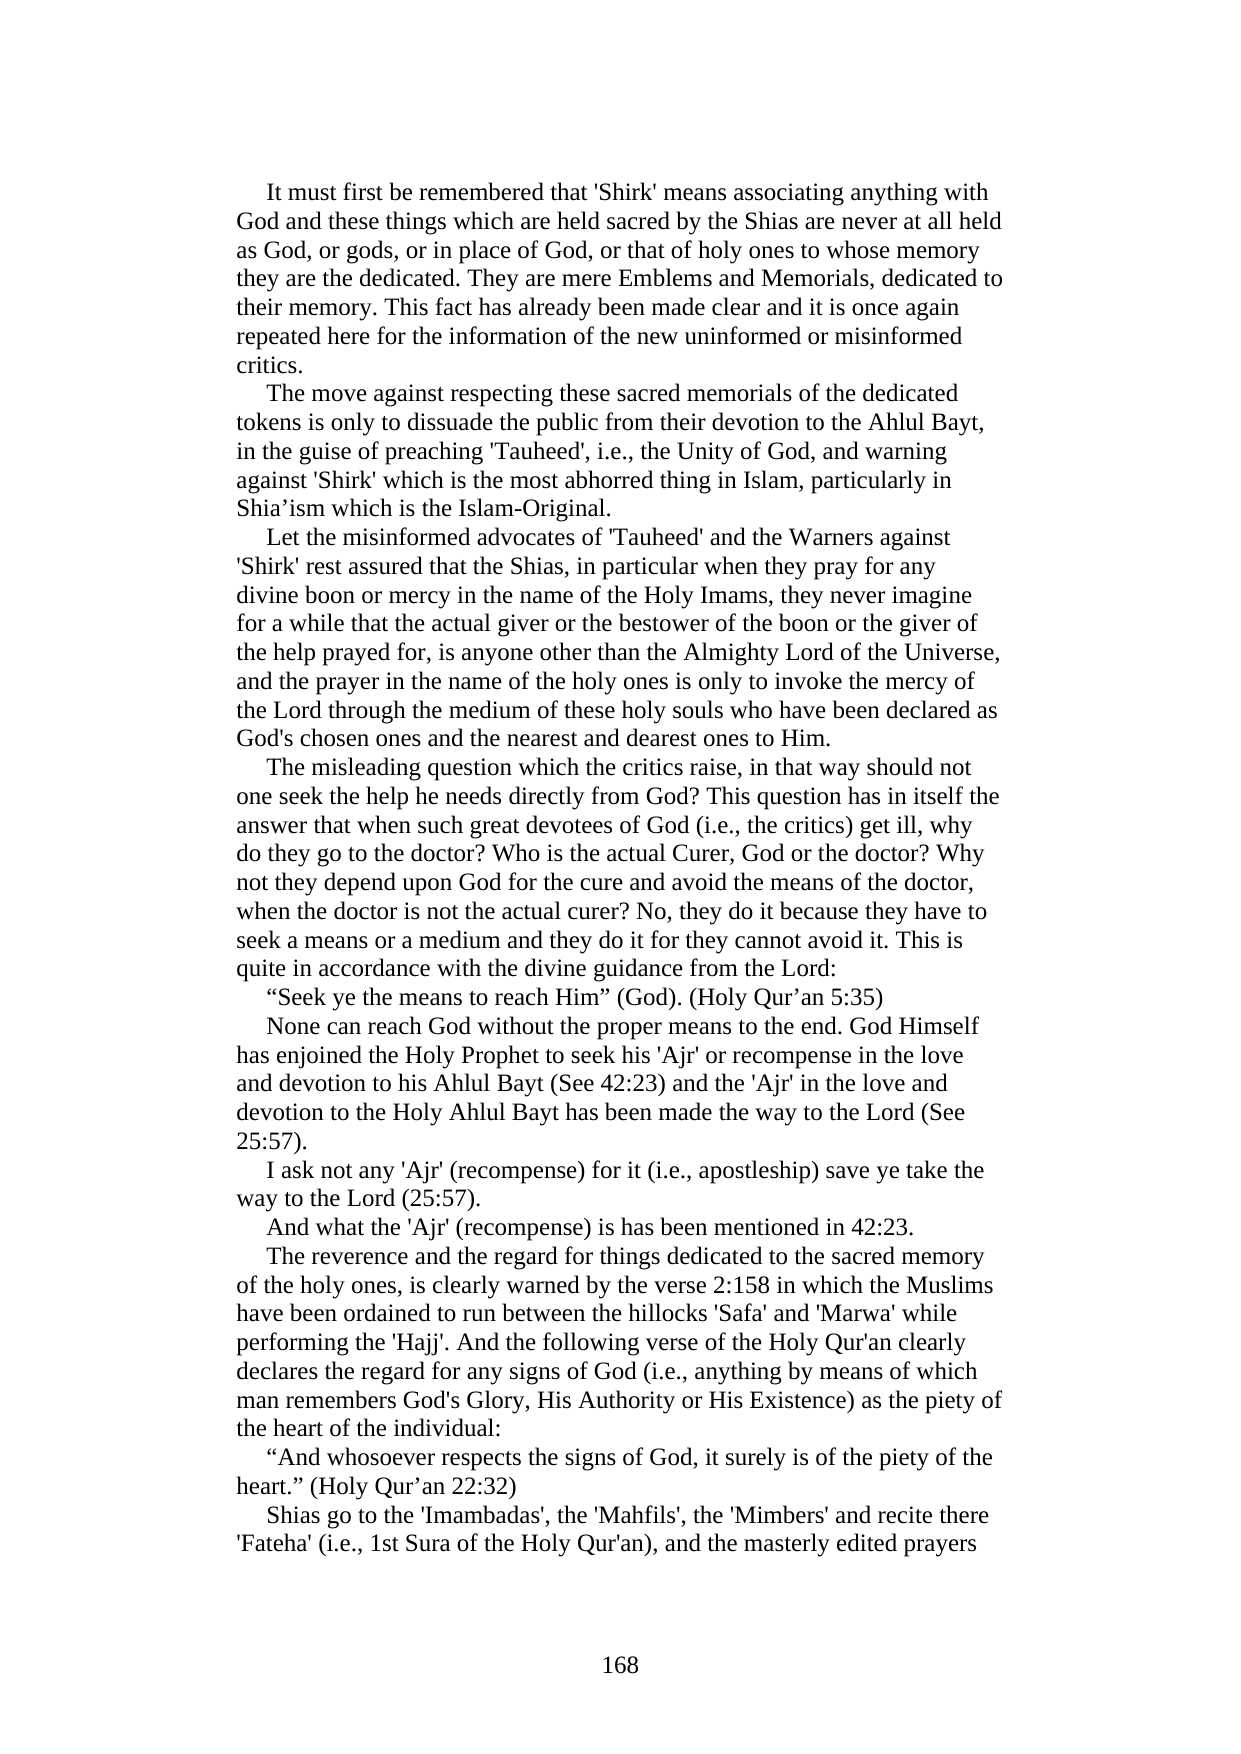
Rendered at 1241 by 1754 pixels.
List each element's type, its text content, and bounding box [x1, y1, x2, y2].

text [236, 1500, 1004, 1557]
text I ask not any 'Ajr' (recompense) for it (i.e., apostleship) save ye take the way to the Lord (25:57). [236, 1155, 1004, 1212]
text “Seek ye the means to reach Him” (God). (Holy Qur’an 5:35) [236, 982, 1004, 1011]
text None can reach God without the proper means to the end. God Himself has enjoined the Holy Prophet to seek his 'Ajr' or recompense in the love and devotion to his Ahlul Bayt (See 42:23) and the 'Ajr' in the love and devotion to the Holy Ahlul Bayt has been made the way to the Lord (See 25:57). [236, 1011, 1004, 1155]
text The reverence and the regard for things dedicated to the sacred memory of the holy ones, is clearly warned by the verse 2:158 in which the Muslims have been ordained to run between the hillocks 'Safa' and 'Marwa' while performing the 'Hajj'. And the following verse of the Holy Qur'an clearly declares the regard for any signs of God (i.e., anything by means of which man remembers God's Glory, His Authority or His Existence) as the piety of the heart of the individual: [236, 1241, 1004, 1442]
text The move against respecting these sacred memorials of the dedicated tokens is only to dissuade the public from their devotion to the Ahlul Bayt, in the guise of preaching 'Tauheed', i.e., the Unity of God, and warning against 'Shirk' which is the most abhorred thing in Islam, particularly in Shia’ism which is the Islam-Original. [236, 378, 1004, 522]
text And what the 'Ajr' (recompense) is has been mentioned in 42:23. [236, 1212, 1004, 1241]
text The misleading question which the critics raise, in that way should not one seek the help he needs directly from God? This question has in itself the answer that when such great devotees of God (i.e., the critics) get ill, why do they go to the doctor? Who is the actual Curer, God or the doctor? Why not they depend upon God for the cure and avoid the means of the doctor, when the doctor is not the actual curer? No, they do it because they have to seek a means or a medium and they do it for they cannot avoid it. This is quite in accordance with the divine guidance from the Lord: [236, 752, 1004, 982]
text “And whosoever respects the signs of God, it surely is of the piety of the heart.” (Holy Qur’an 22:32) [236, 1442, 1004, 1500]
text It must first be remembered that 'Shirk' means associating anything with God and these things which are held sacred by the Shias are never at all held as God, or gods, or in place of God, or that of holy ones to whose memory they are the dedicated. They are mere Emblems and Memorials, dedicated to their memory. This fact has already been made clear and it is once again repeated here for the information of the new uninformed or misinformed critics. [236, 177, 1004, 378]
text Let the misinformed advocates of 'Tauheed' and the Warners against 'Shirk' rest assured that the Shias, in particular when they pray for any divine boon or mercy in the name of the Holy Imams, they never imagine for a while that the actual giver or the bestower of the boon or the giver of the help prayed for, is anyone other than the Almighty Lord of the Universe, and the prayer in the name of the holy ones is only to invoke the mercy of the Lord through the medium of these holy souls who have been declared as God's chosen ones and the nearest and dearest ones to Him. [236, 522, 1004, 752]
